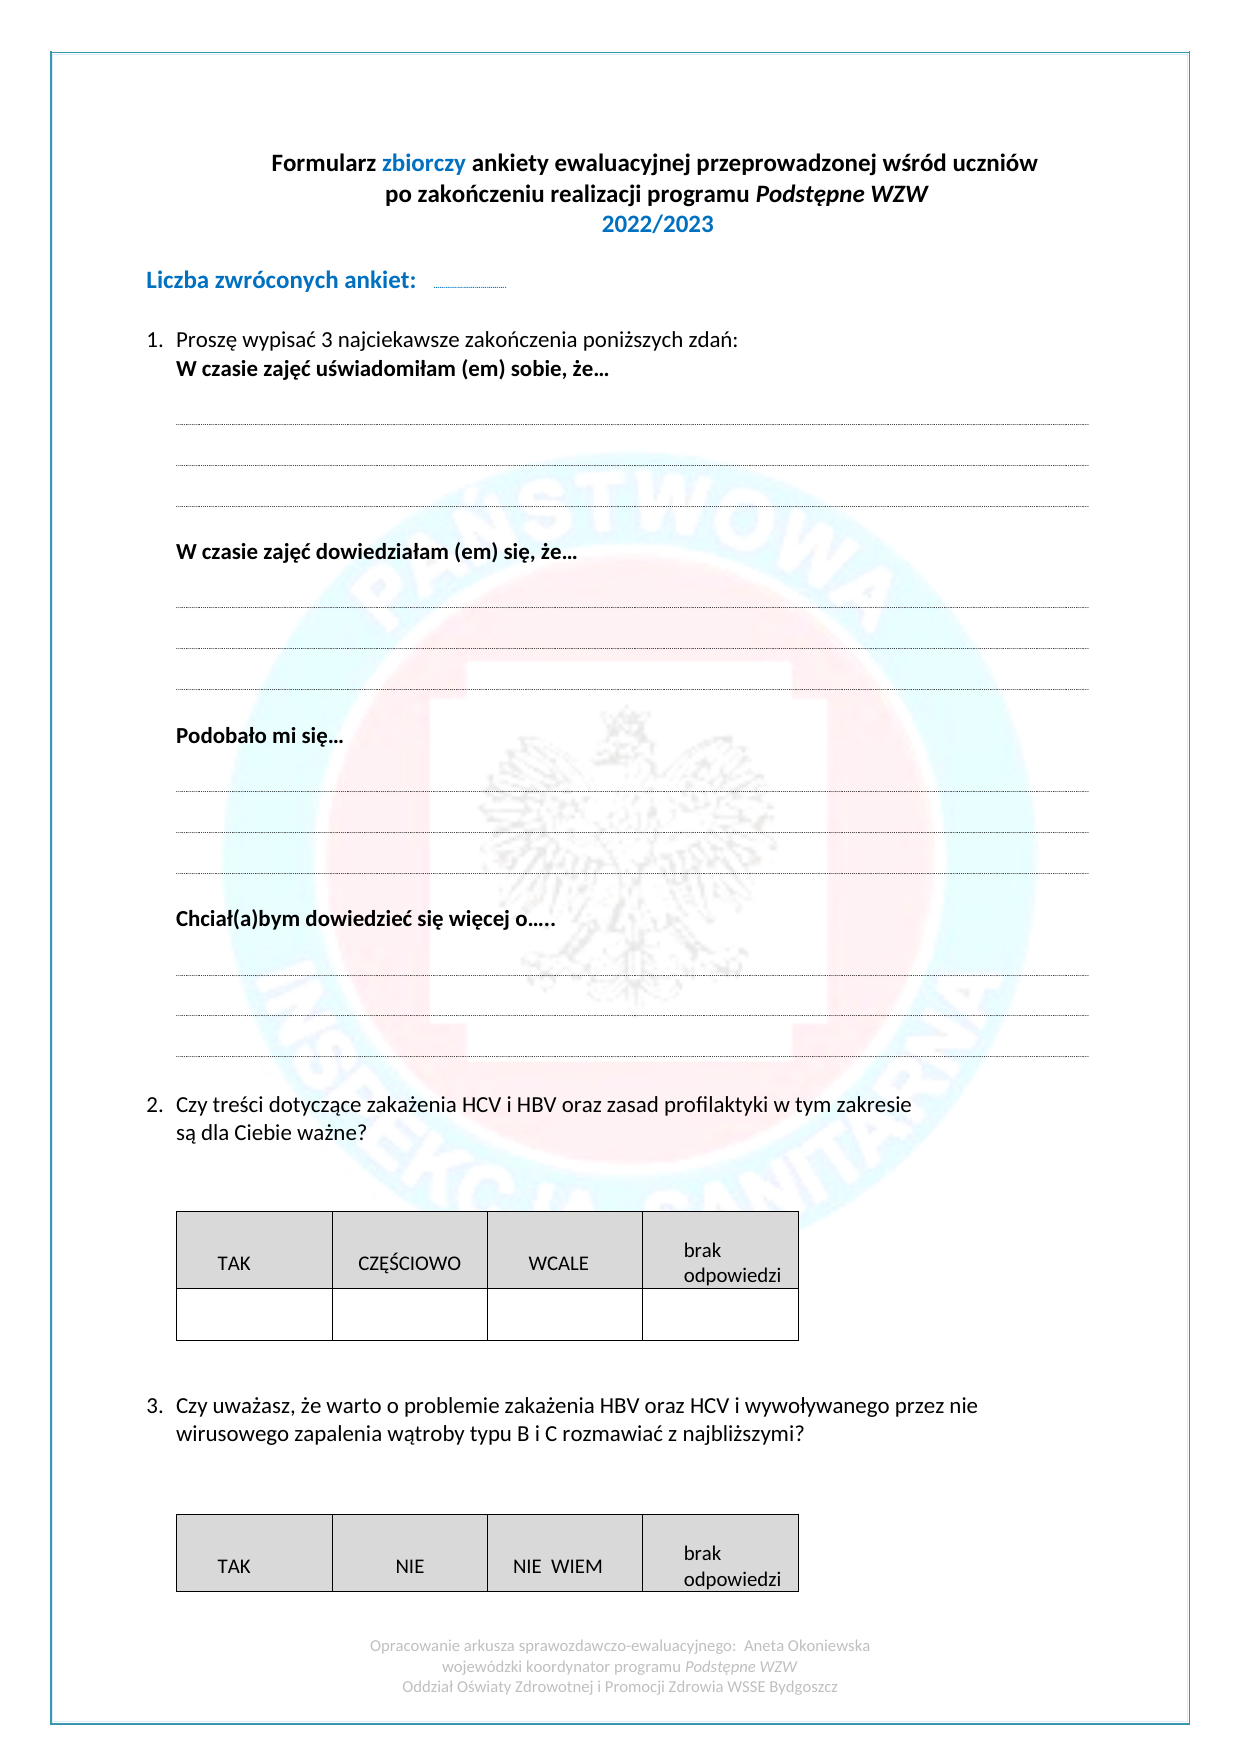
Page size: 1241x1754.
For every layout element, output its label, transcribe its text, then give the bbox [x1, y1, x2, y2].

table_header NIE WIEM [488, 1515, 642, 1591]
table_header NIE [333, 1515, 487, 1591]
table_header TAK [177, 1515, 332, 1591]
list Czy uważasz, że warto o problemie zakażenia HBV oraz HCV i wywoływanego przez nie wirusowego zapalenia wątroby typu B i C rozmawiać z najbliższymi? [146, 1391, 1094, 1447]
list Proszę wypisać 3 najciekawsze zakończenia poniższych zdań: [146, 326, 1094, 354]
table_cell [643, 1289, 798, 1339]
text Liczba zwróconych ankiet: ………………………………. [146, 264, 1094, 295]
table_cell [488, 1289, 642, 1339]
text W czasie zajęć dowiedziałam (em) się, że… [176, 537, 1094, 565]
table_cell [177, 1289, 332, 1339]
text Chciał(a)bym dowiedzieć się więcej o….. [176, 904, 1094, 932]
table_header CZĘŚCIOWO [333, 1212, 487, 1288]
table_header brak odpowiedzi [643, 1515, 798, 1591]
text W czasie zajęć uświadomiłam (em) sobie, że… [176, 354, 1094, 382]
text Formularz zbiorczy ankiety ewaluacyjnej przeprowadzonej wśród uczniów po zakończeniu realizacji programu Podstępne WZW [221, 148, 1094, 209]
text 2022/2023 [221, 209, 1094, 239]
text Podobało mi się… [176, 721, 1094, 749]
list Czy treści dotyczące zakażenia HCV i HBV oraz zasad profilaktyki w tym zakresie są dla Ciebie ważne? [146, 1090, 1094, 1146]
table_header brak odpowiedzi [643, 1212, 798, 1288]
table_header WCALE [488, 1212, 642, 1288]
table_cell [333, 1289, 487, 1339]
table_header TAK [177, 1212, 332, 1288]
